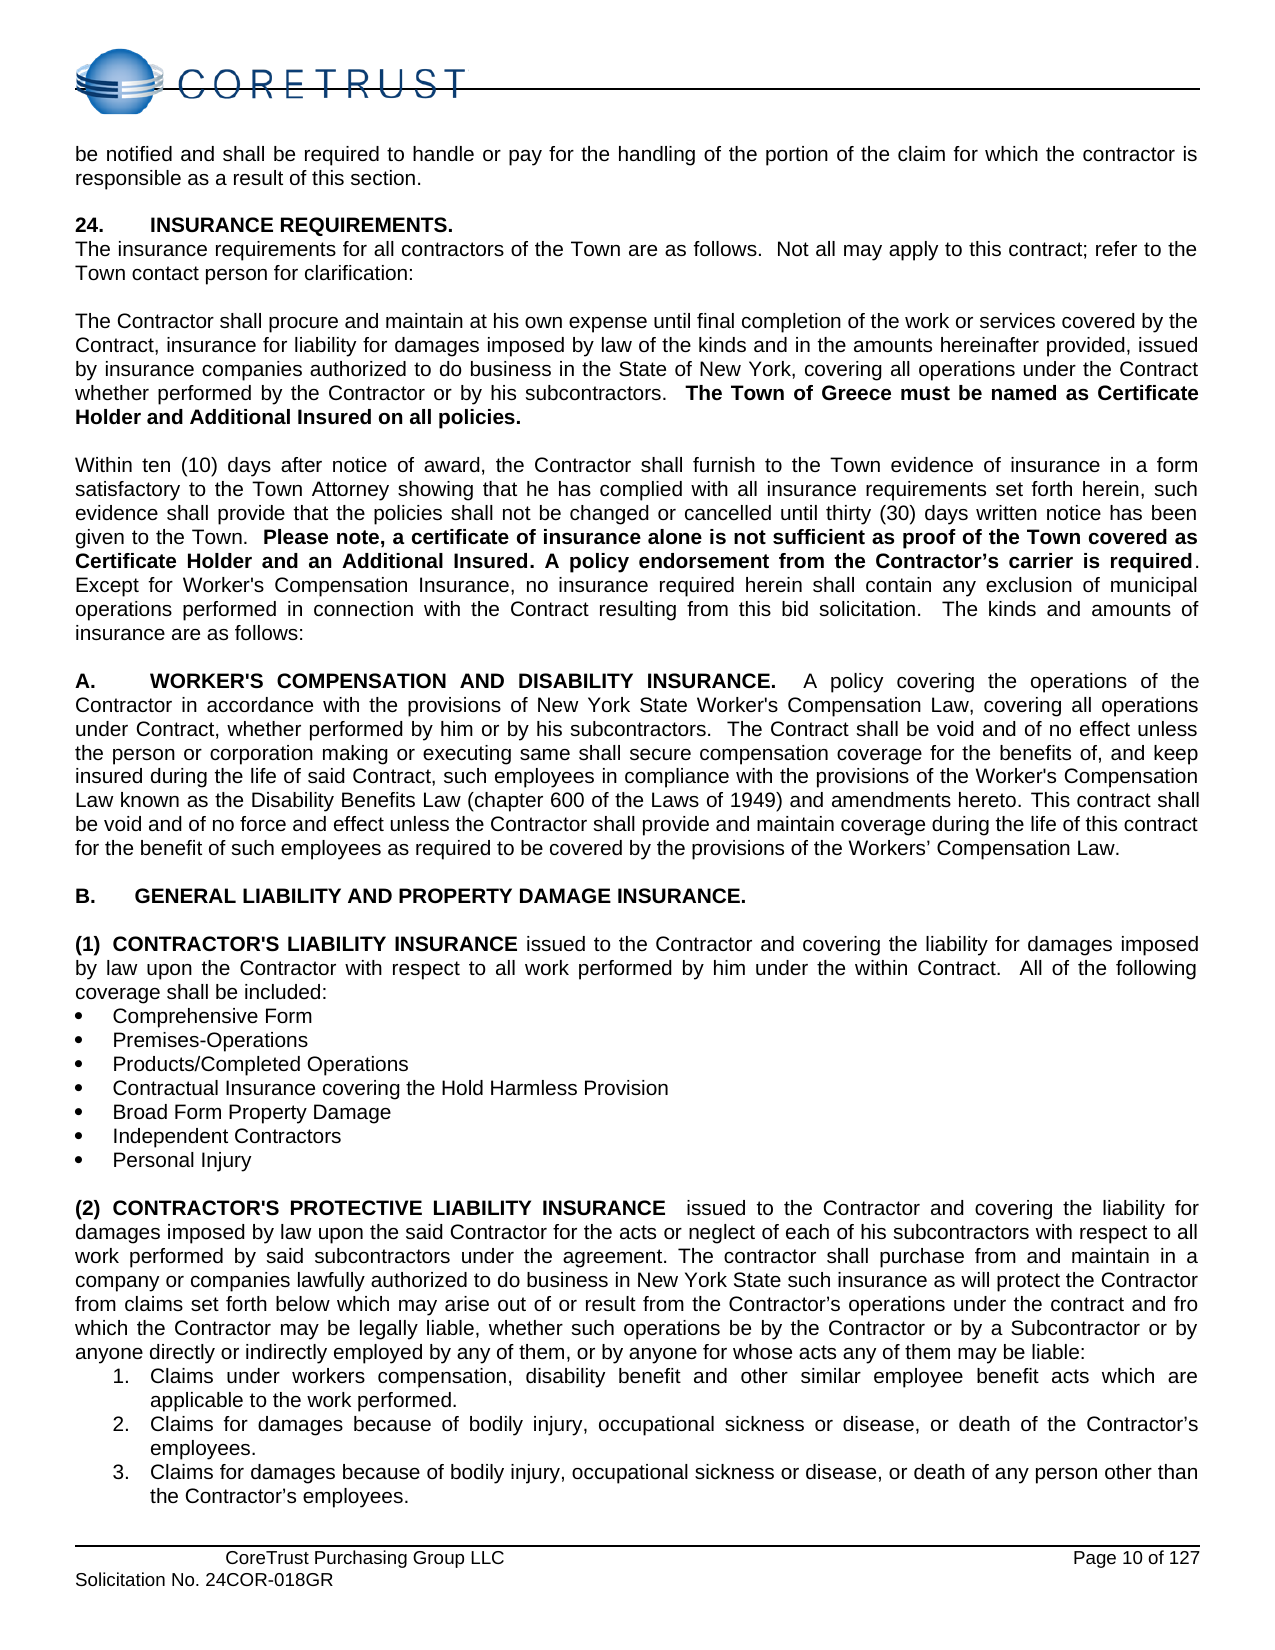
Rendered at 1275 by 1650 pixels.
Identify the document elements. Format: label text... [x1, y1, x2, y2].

list Premises-Operations [75, 1028, 1200, 1052]
text 24. INSURANCE REQUIREMENTS. [75, 213, 1200, 237]
list Claims under workers compensation, disability benefit and other similar employee benefit acts which are applicable to the work performed. [112, 1364, 1200, 1412]
text The Contractor shall procure and maintain at his own expense until final completion of the work or services covered by the Contract, insurance for liability for damages imposed by law of the kinds and in the amounts hereinafter provided, issued by insurance companies authorized to do business in the State of New York, covering all operations under the Contract whether performed by the Contractor or by his subcontractors. The Town of Greece must be named as Certificate Holder and Additional Insured on all policies. [75, 309, 1200, 429]
text A. WORKER'S COMPENSATION AND DISABILITY INSURANCE. A policy covering the operations of the Contractor in accordance with the provisions of New York State Worker's Compensation Law, covering all operations under Contract, whether performed by him or by his subcontractors. The Contract shall be void and of no effect unless the person or corporation making or executing same shall secure compensation coverage for the benefits of, and keep insured during the life of said Contract, such employees in compliance with the provisions of the Worker's Compensation Law known as the Disability Benefits Law (chapter 600 of the Laws of 1949) and amendments hereto. This contract shall be void and of no force and effect unless the Contractor shall provide and maintain coverage during the life of this contract for the benefit of such employees as required to be covered by the provisions of the Workers’ Compensation Law. [75, 668, 1200, 860]
text The insurance requirements for all contractors of the Town are as follows. Not all may apply to this contract; refer to the Town contact person for clarification: [75, 237, 1200, 285]
list GENERAL LIABILITY AND PROPERTY DAMAGE INSURANCE. [75, 884, 1200, 908]
list CONTRACTOR'S PROTECTIVE LIABILITY INSURANCE issued to the Contractor and covering the liability for damages imposed by law upon the said Contractor for the acts or neglect of each of his subcontractors with respect to all work performed by said subcontractors under the agreement. The contractor shall purchase from and maintain in a company or companies lawfully authorized to do business in New York State such insurance as will protect the Contractor from claims set forth below which may arise out of or result from the Contractor’s operations under the contract and fro which the Contractor may be legally liable, whether such operations be by the Contractor or by a Subcontractor or by anyone directly or indirectly employed by any of them, or by anyone for whose acts any of them may be liable: [75, 1196, 1200, 1364]
list Broad Form Property Damage [75, 1100, 1200, 1124]
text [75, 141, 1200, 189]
list Comprehensive Form [75, 1004, 1200, 1028]
list Products/Completed Operations [75, 1052, 1200, 1076]
list Independent Contractors [75, 1124, 1200, 1148]
list Claims for damages because of bodily injury, occupational sickness or disease, or death of any person other than the Contractor’s employees. [112, 1460, 1200, 1508]
list Claims for damages because of bodily injury, occupational sickness or disease, or death of the Contractor’s employees. [112, 1412, 1200, 1460]
list Contractual Insurance covering the Hold Harmless Provision [75, 1076, 1200, 1100]
list CONTRACTOR'S LIABILITY INSURANCE issued to the Contractor and covering the liability for damages imposed by law upon the Contractor with respect to all work performed by him under the within Contract. All of the following coverage shall be included: [75, 932, 1200, 1004]
picture [75, 48, 469, 114]
text Within ten (10) days after notice of award, the Contractor shall furnish to the Town evidence of insurance in a form satisfactory to the Town Attorney showing that he has complied with all insurance requirements set forth herein, such evidence shall provide that the policies shall not be changed or cancelled until thirty (30) days written notice has been given to the Town. Please note, a certificate of insurance alone is not sufficient as proof of the Town covered as Certificate Holder and an Additional Insured. A policy endorsement from the Contractor’s carrier is required. Except for Worker's Compensation Insurance, no insurance required herein shall contain any exclusion of municipal operations performed in connection with the Contract resulting from this bid solicitation. The kinds and amounts of insurance are as follows: [75, 453, 1200, 644]
list Personal Injury [75, 1148, 1200, 1172]
